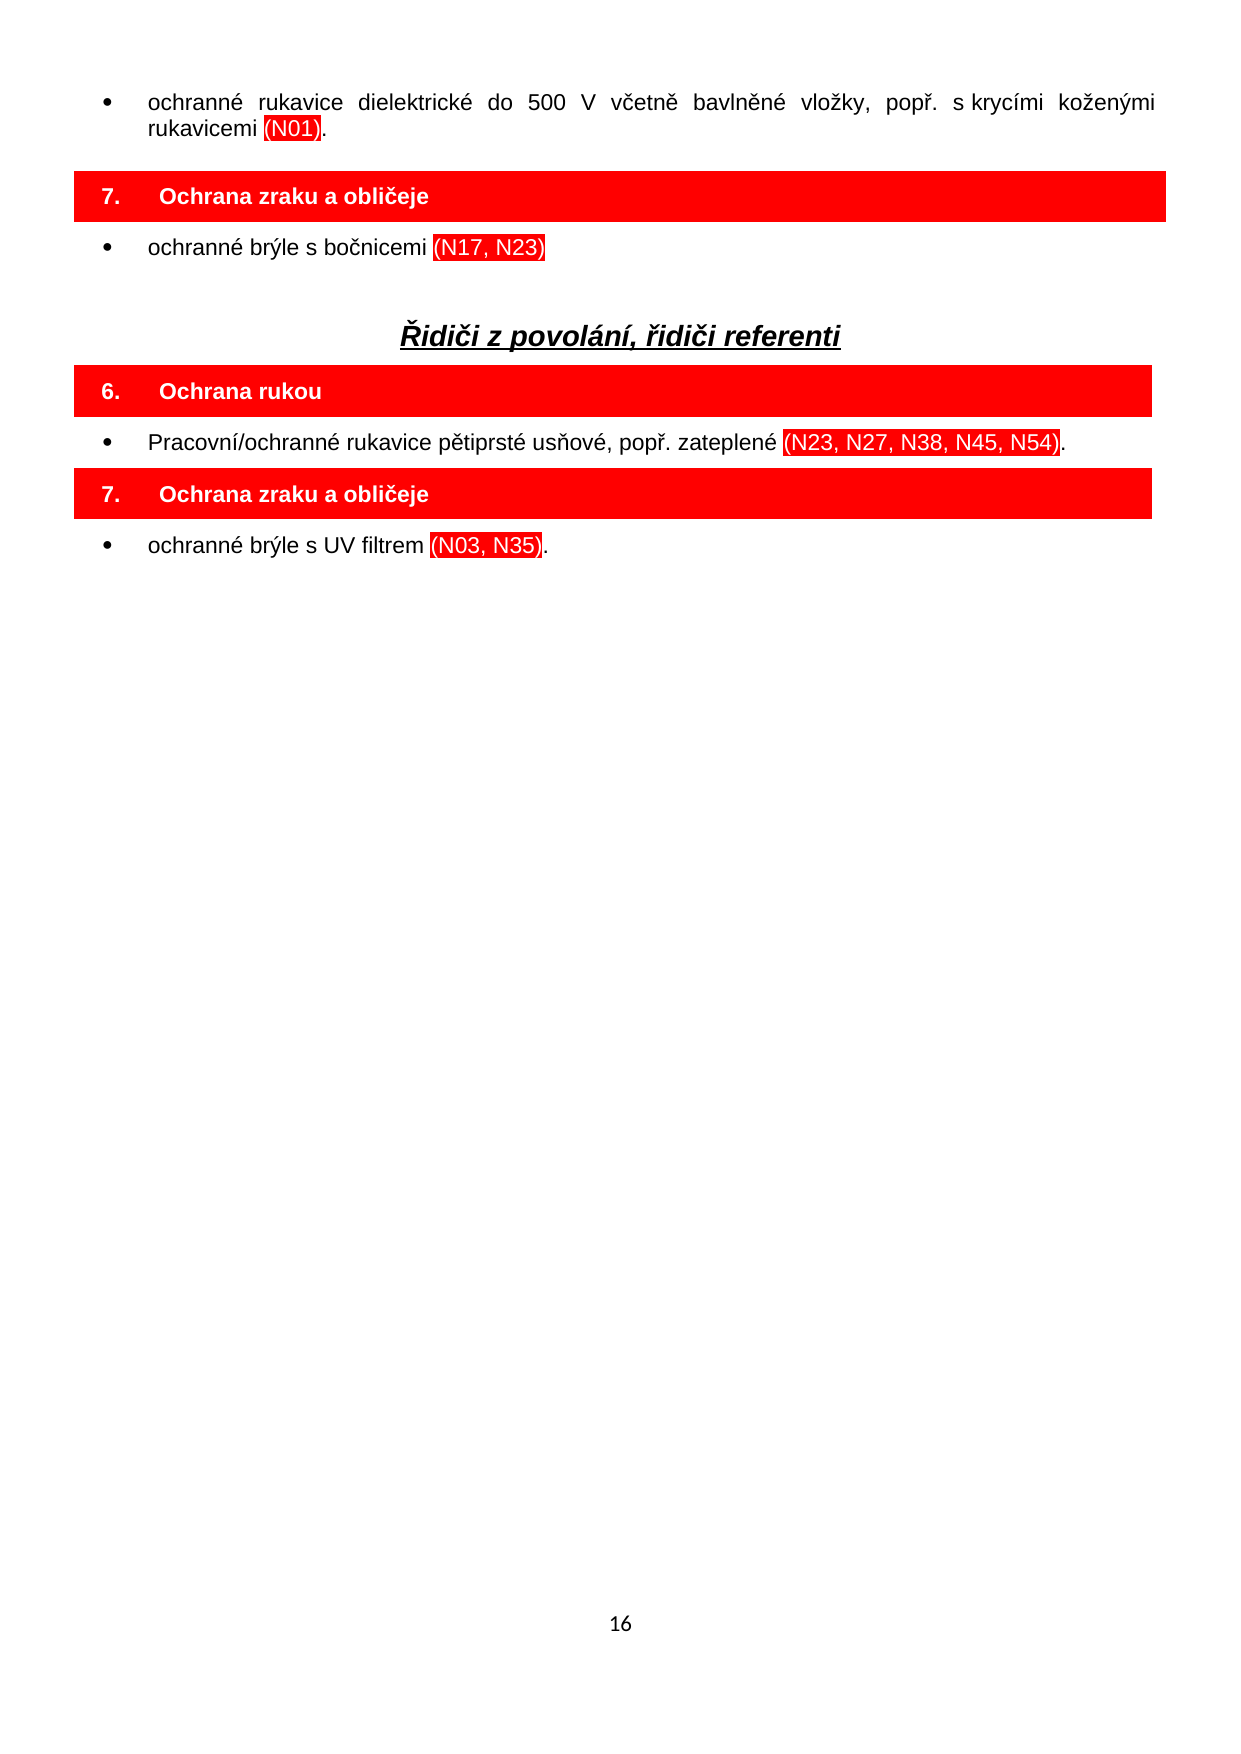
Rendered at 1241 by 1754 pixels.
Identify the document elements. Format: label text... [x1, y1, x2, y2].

table_cell 7. [74, 171, 148, 222]
table_header 6. [74, 365, 148, 417]
text Řidiči z povolání, řidiči referenti [148, 319, 1093, 353]
table_cell Pracovní/ochranné rukavice pětiprsté usňové, popř. zateplené (N23, N27, N38, N45, N54). [74, 417, 1152, 468]
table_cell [74, 89, 1166, 171]
table_cell Ochrana zraku a obličeje [148, 468, 1152, 519]
table_cell ochranné brýle s bočnicemi (N17, N23) [74, 222, 1166, 273]
table_cell Ochrana zraku a obličeje [148, 171, 1166, 222]
table_header Ochrana rukou [148, 365, 1152, 417]
table_cell ochranné brýle s UV filtrem (N03, N35). [74, 519, 1152, 571]
table_cell 7. [74, 468, 148, 519]
